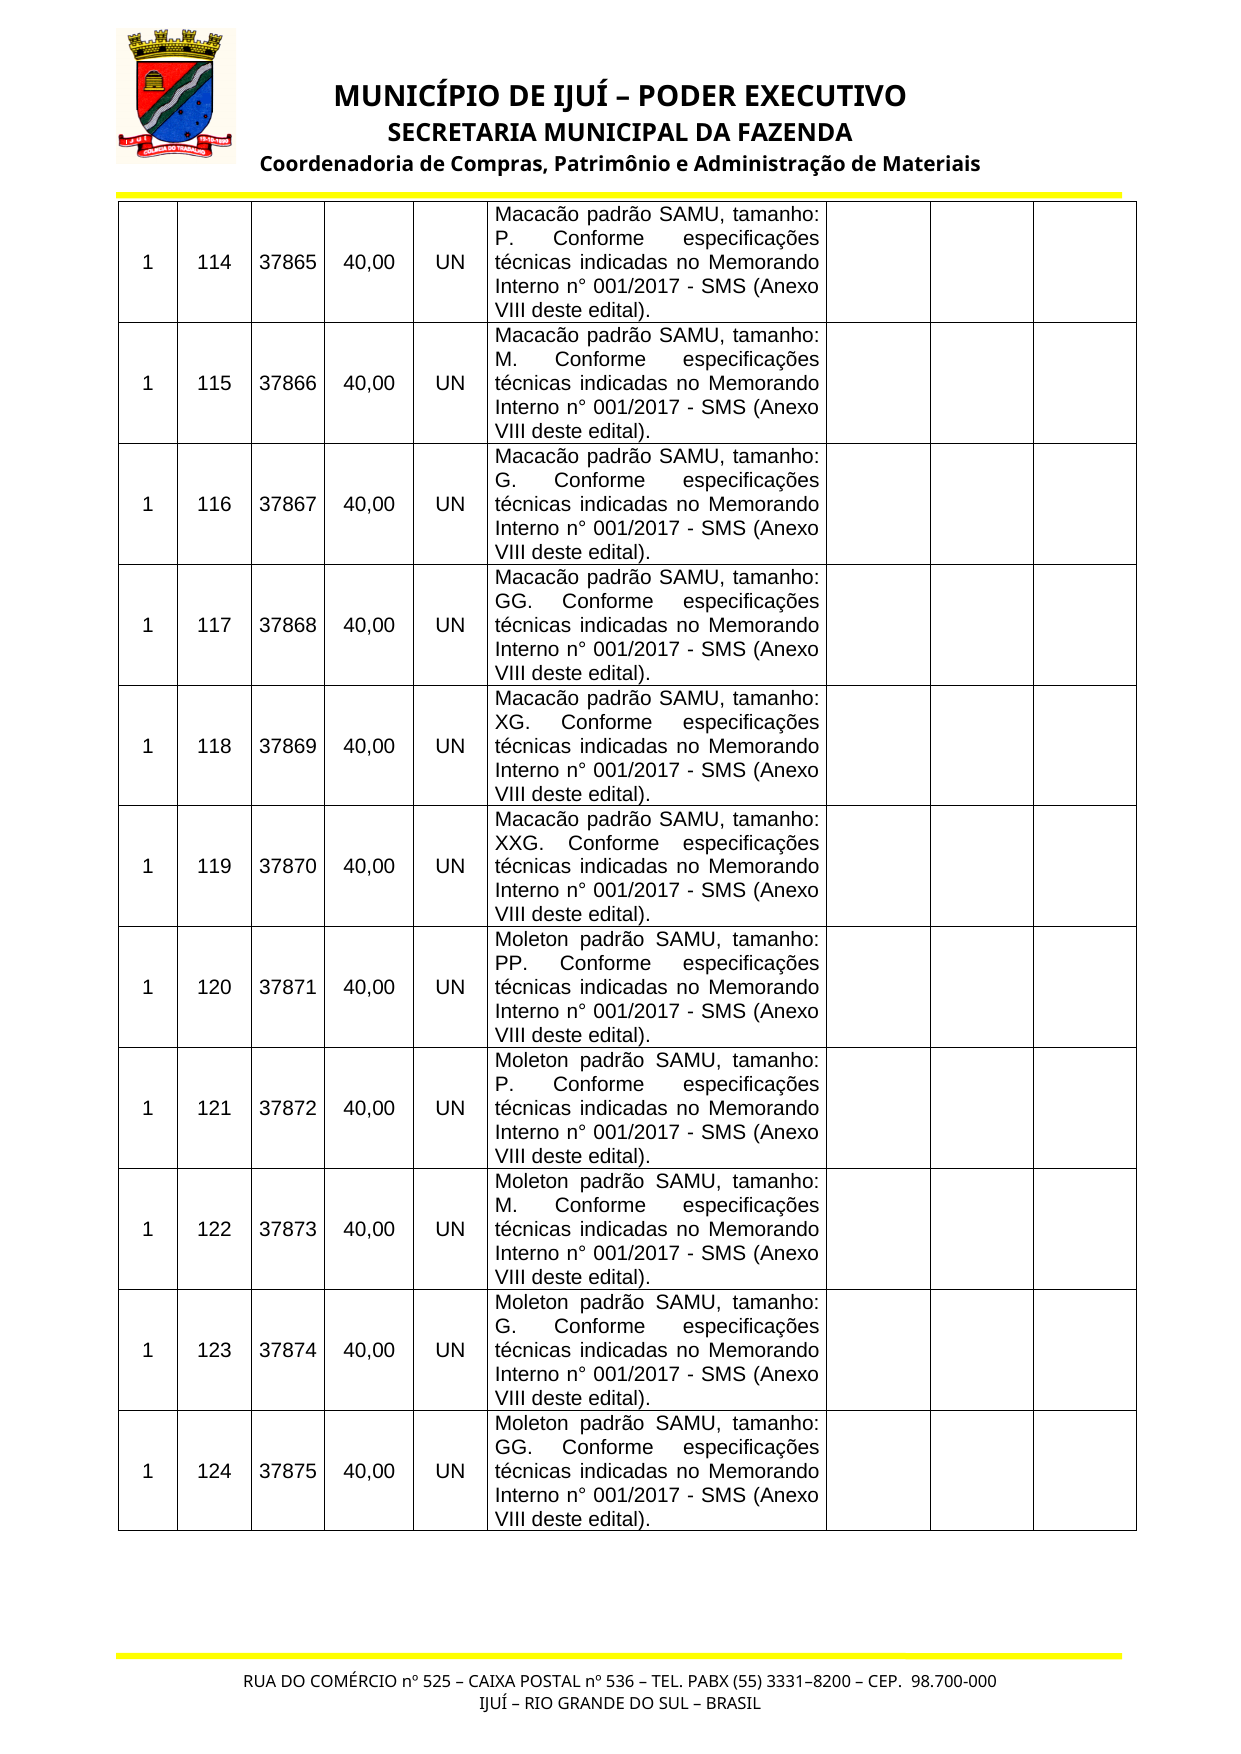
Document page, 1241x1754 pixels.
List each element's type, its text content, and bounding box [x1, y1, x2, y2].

table_cell 1 [119, 686, 177, 805]
table_cell 37868 [252, 565, 324, 684]
table_cell UN [414, 565, 487, 684]
table_cell 37872 [252, 1048, 324, 1168]
table_cell 117 [178, 565, 251, 684]
table_cell 40,00 [325, 806, 413, 926]
table_cell Moleton padrão SAMU, tamanho: P. Conforme especificações técnicas indicadas no Memorando Interno n° 001/2017 - SMS (Anexo VIII deste edital). [488, 1048, 826, 1168]
table_cell [1034, 1411, 1136, 1530]
picture [116, 28, 237, 164]
table_cell [827, 1411, 930, 1530]
table_cell 37865 [252, 202, 324, 322]
table_cell [1034, 1290, 1136, 1409]
table_cell 114 [178, 202, 251, 322]
table_cell Macacão padrão SAMU, tamanho: GG. Conforme especificações técnicas indicadas no Memorando Interno n° 001/2017 - SMS (Anexo VIII deste edital). [488, 565, 826, 684]
table_cell 37869 [252, 686, 324, 805]
table_cell [827, 202, 930, 322]
table_cell UN [414, 323, 487, 443]
table_cell [827, 444, 930, 564]
table_cell 119 [178, 806, 251, 926]
table_cell UN [414, 444, 487, 564]
table_cell [931, 686, 1033, 805]
table_cell [827, 1048, 930, 1168]
table_cell UN [414, 806, 487, 926]
table_cell [1034, 927, 1136, 1047]
table_cell 1 [119, 927, 177, 1047]
table_cell 115 [178, 323, 251, 443]
table_cell 116 [178, 444, 251, 564]
table_cell UN [414, 1290, 487, 1409]
table_cell 1 [119, 1411, 177, 1530]
table_cell 123 [178, 1290, 251, 1409]
table_cell [827, 1290, 930, 1409]
table_cell 40,00 [325, 323, 413, 443]
table_cell [931, 202, 1033, 322]
table_cell [827, 323, 930, 443]
table_cell [1034, 444, 1136, 564]
table_cell 37873 [252, 1169, 324, 1289]
table_cell [931, 1048, 1033, 1168]
table_cell 40,00 [325, 1411, 413, 1530]
table_cell 40,00 [325, 444, 413, 564]
table_cell 124 [178, 1411, 251, 1530]
table_cell 1 [119, 444, 177, 564]
table_cell [827, 927, 930, 1047]
table_cell 37874 [252, 1290, 324, 1409]
table_cell [827, 565, 930, 684]
table_cell 1 [119, 202, 177, 322]
table_cell 1 [119, 565, 177, 684]
table_cell Moleton padrão SAMU, tamanho: M. Conforme especificações técnicas indicadas no Memorando Interno n° 001/2017 - SMS (Anexo VIII deste edital). [488, 1169, 826, 1289]
table_cell 40,00 [325, 565, 413, 684]
table_cell 37875 [252, 1411, 324, 1530]
table_cell 40,00 [325, 1290, 413, 1409]
table_cell [827, 806, 930, 926]
table_cell 120 [178, 927, 251, 1047]
table_cell 37871 [252, 927, 324, 1047]
table_cell 37866 [252, 323, 324, 443]
table_cell Macacão padrão SAMU, tamanho: XXG. Conforme especificações técnicas indicadas no Memorando Interno n° 001/2017 - SMS (Anexo VIII deste edital). [488, 806, 826, 926]
table_cell Macacão padrão SAMU, tamanho: XG. Conforme especificações técnicas indicadas no Memorando Interno n° 001/2017 - SMS (Anexo VIII deste edital). [488, 686, 826, 805]
table_cell 40,00 [325, 927, 413, 1047]
table_cell 118 [178, 686, 251, 805]
table_cell Macacão padrão SAMU, tamanho: P. Conforme especificações técnicas indicadas no Memorando Interno n° 001/2017 - SMS (Anexo VIII deste edital). [488, 202, 826, 322]
table_cell [1034, 806, 1136, 926]
table_cell 122 [178, 1169, 251, 1289]
table_cell UN [414, 686, 487, 805]
table_cell 40,00 [325, 202, 413, 322]
table_cell UN [414, 1169, 487, 1289]
table_cell 1 [119, 806, 177, 926]
table_cell 40,00 [325, 1048, 413, 1168]
table_cell [827, 1169, 930, 1289]
table_cell [931, 927, 1033, 1047]
table_cell 1 [119, 323, 177, 443]
table_cell [1034, 1169, 1136, 1289]
table_cell 40,00 [325, 1169, 413, 1289]
table_cell 1 [119, 1048, 177, 1168]
table_cell [1034, 323, 1136, 443]
table_cell UN [414, 1411, 487, 1530]
table_cell UN [414, 927, 487, 1047]
table_cell 37867 [252, 444, 324, 564]
table_cell [931, 1411, 1033, 1530]
table_cell UN [414, 202, 487, 322]
table_cell UN [414, 1048, 487, 1168]
table_cell [827, 686, 930, 805]
table_cell [931, 1290, 1033, 1409]
table_cell 37870 [252, 806, 324, 926]
table_cell Moleton padrão SAMU, tamanho: PP. Conforme especificações técnicas indicadas no Memorando Interno n° 001/2017 - SMS (Anexo VIII deste edital). [488, 927, 826, 1047]
table_cell [931, 806, 1033, 926]
table_cell [931, 565, 1033, 684]
table_cell 1 [119, 1290, 177, 1409]
table_cell [1034, 565, 1136, 684]
table_cell [931, 444, 1033, 564]
table_cell [1034, 202, 1136, 322]
table_cell [1034, 1048, 1136, 1168]
table_cell 1 [119, 1169, 177, 1289]
table_cell [931, 1169, 1033, 1289]
table_cell Moleton padrão SAMU, tamanho: G. Conforme especificações técnicas indicadas no Memorando Interno n° 001/2017 - SMS (Anexo VIII deste edital). [488, 1290, 826, 1409]
table_cell Moleton padrão SAMU, tamanho: GG. Conforme especificações técnicas indicadas no Memorando Interno n° 001/2017 - SMS (Anexo VIII deste edital). [488, 1411, 826, 1530]
table_cell [1034, 686, 1136, 805]
table_cell Macacão padrão SAMU, tamanho: G. Conforme especificações técnicas indicadas no Memorando Interno n° 001/2017 - SMS (Anexo VIII deste edital). [488, 444, 826, 564]
table_cell [931, 323, 1033, 443]
table_cell Macacão padrão SAMU, tamanho: M. Conforme especificações técnicas indicadas no Memorando Interno n° 001/2017 - SMS (Anexo VIII deste edital). [488, 323, 826, 443]
table_cell 121 [178, 1048, 251, 1168]
table_cell 40,00 [325, 686, 413, 805]
